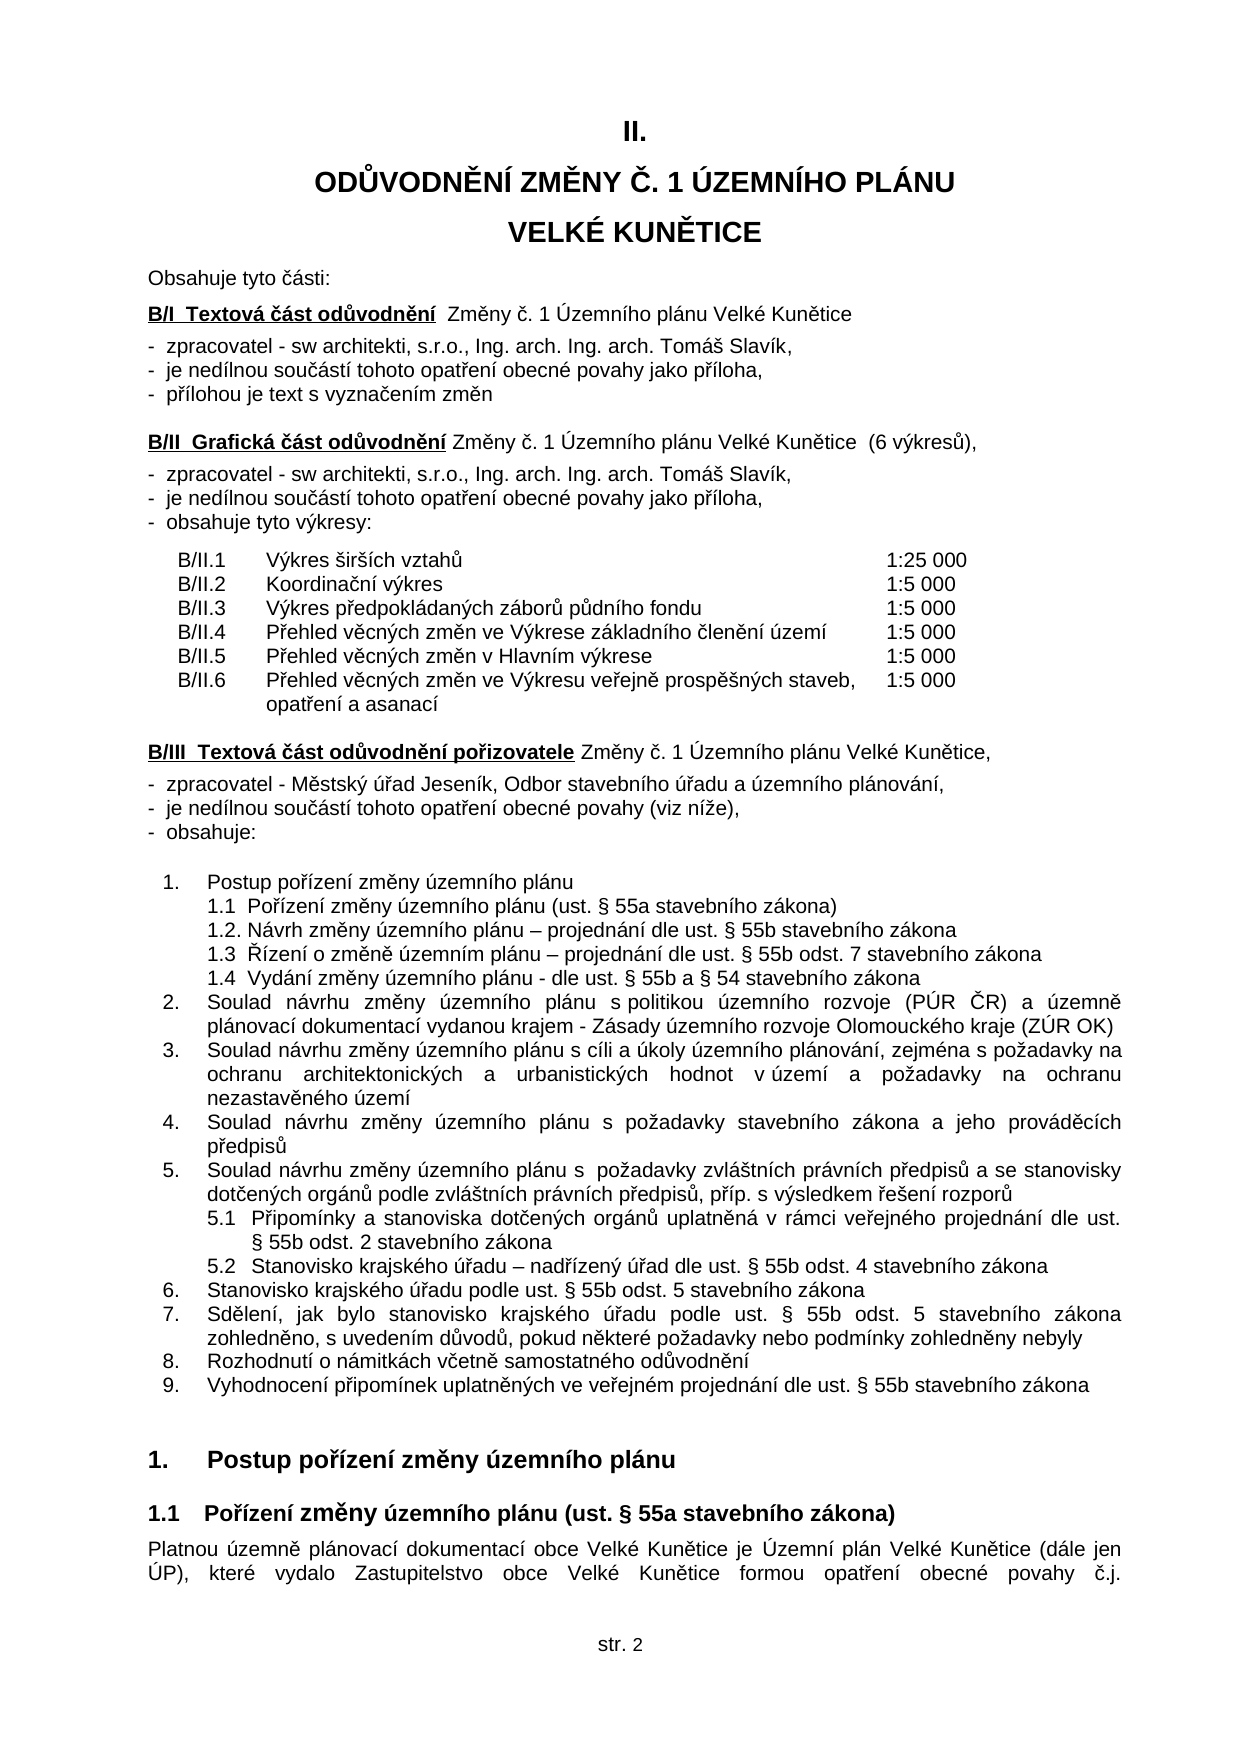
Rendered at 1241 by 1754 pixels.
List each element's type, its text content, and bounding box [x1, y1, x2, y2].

text 1.4 Vydání změny územního plánu - dle ust. § 55b a § 54 stavebního zákona [207, 966, 1122, 990]
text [148, 1536, 1122, 1584]
text - je nedílnou součástí tohoto opatření obecné povahy (viz níže), [148, 796, 1122, 820]
list Sdělení, jak bylo stanovisko krajského úřadu podle ust. § 55b odst. 5 stavebního zákona zohledněno, s uvedením důvodů, pokud některé požadavky nebo podmínky zohledněny nebyly [162, 1301, 1122, 1349]
text 1.1 Pořízení změny územního plánu (ust. § 55a stavebního zákona) [207, 894, 1122, 918]
text - obsahuje tyto výkresy: [148, 510, 1122, 534]
text B/II.3 Výkres předpokládaných záborů půdního fondu 1:5 000 [148, 596, 1122, 620]
list Postup pořízení změny územního plánu [148, 1445, 1122, 1474]
text B/I Textová část odůvodnění Změny č. 1 Územního plánu Velké Kunětice [148, 301, 1122, 325]
text B/II Grafická část odůvodnění Změny č. 1 Územního plánu Velké Kunětice (6 výkresů), [148, 429, 1122, 453]
text Obsahuje tyto části: [148, 265, 1122, 289]
list Soulad návrhu změny územního plánu s politikou územního rozvoje (PÚR ČR) a územně plánovací dokumentací vydanou krajem - Zásady územního rozvoje Olomouckého kraje (ZÚR OK) [162, 990, 1122, 1038]
text 5.1 Připomínky a stanoviska dotčených orgánů uplatněná v rámci veřejného projednání dle ust. § 55b odst. 2 stavebního zákona [207, 1206, 1122, 1253]
text - je nedílnou součástí tohoto opatření obecné povahy jako příloha, [148, 358, 1122, 382]
text B/II.1 Výkres širších vztahů 1:25 000 [148, 548, 1122, 572]
list Soulad návrhu změny územního plánu s požadavky stavebního zákona a jeho prováděcích předpisů [162, 1110, 1122, 1158]
text - obsahuje: [148, 820, 1122, 844]
text - zpracovatel - sw architekti, s.r.o., Ing. arch. Ing. arch. Tomáš Slavík, [148, 334, 1122, 358]
text 5.2 Stanovisko krajského úřadu – nadřízený úřad dle ust. § 55b odst. 4 stavebního zákona [207, 1253, 1122, 1277]
text B/II.6 Přehled věcných změn ve Výkresu veřejně prospěšných staveb, 1:5 000 [148, 668, 1122, 692]
list Soulad návrhu změny územního plánu s požadavky zvláštních právních předpisů a se stanovisky dotčených orgánů podle zvláštních právních předpisů, příp. s výsledkem řešení rozporů [162, 1158, 1122, 1206]
text B/II.5 Přehled věcných změn v Hlavním výkrese 1:5 000 [148, 644, 1122, 668]
list Rozhodnutí o námitkách včetně samostatného odůvodnění [162, 1349, 1122, 1373]
list Pořízení změny územního plánu (ust. § 55a stavebního zákona) [148, 1498, 1122, 1527]
text 1.2. Návrh změny územního plánu – projednání dle ust. § 55b stavebního zákona [207, 918, 1122, 942]
text - je nedílnou součástí tohoto opatření obecné povahy jako příloha, [148, 486, 1122, 510]
text ODŮVODNĚNÍ ZMĚNY Č. 1 ÚZEMNÍHO PLÁNU [148, 165, 1122, 198]
text VELKÉ KUNĚTICE [148, 215, 1122, 249]
text 1.3 Řízení o změně územním plánu – projednání dle ust. § 55b odst. 7 stavebního zákona [207, 942, 1122, 966]
text B/II.2 Koordinační výkres 1:5 000 [148, 572, 1122, 596]
text - zpracovatel - Městský úřad Jeseník, Odbor stavebního úřadu a územního plánování, [148, 772, 1122, 796]
list Stanovisko krajského úřadu podle ust. § 55b odst. 5 stavebního zákona [162, 1277, 1122, 1301]
list Vyhodnocení připomínek uplatněných ve veřejném projednání dle ust. § 55b stavebního zákona [162, 1373, 1122, 1397]
text II. [148, 114, 1122, 148]
text B/III Textová část odůvodnění pořizovatele Změny č. 1 Územního plánu Velké Kunětice, [148, 740, 1122, 764]
text - přílohou je text s vyznačením změn [148, 382, 1122, 406]
text opatření a asanací [148, 692, 1122, 716]
list Soulad návrhu změny územního plánu s cíli a úkoly územního plánování, zejména s požadavky na ochranu architektonických a urbanistických hodnot v území a požadavky na ochranu nezastavěného území [162, 1038, 1122, 1110]
text - zpracovatel - sw architekti, s.r.o., Ing. arch. Ing. arch. Tomáš Slavík, [148, 462, 1122, 486]
text B/II.4 Přehled věcných změn ve Výkrese základního členění území 1:5 000 [148, 620, 1122, 644]
list Postup pořízení změny územního plánu [162, 870, 1122, 894]
